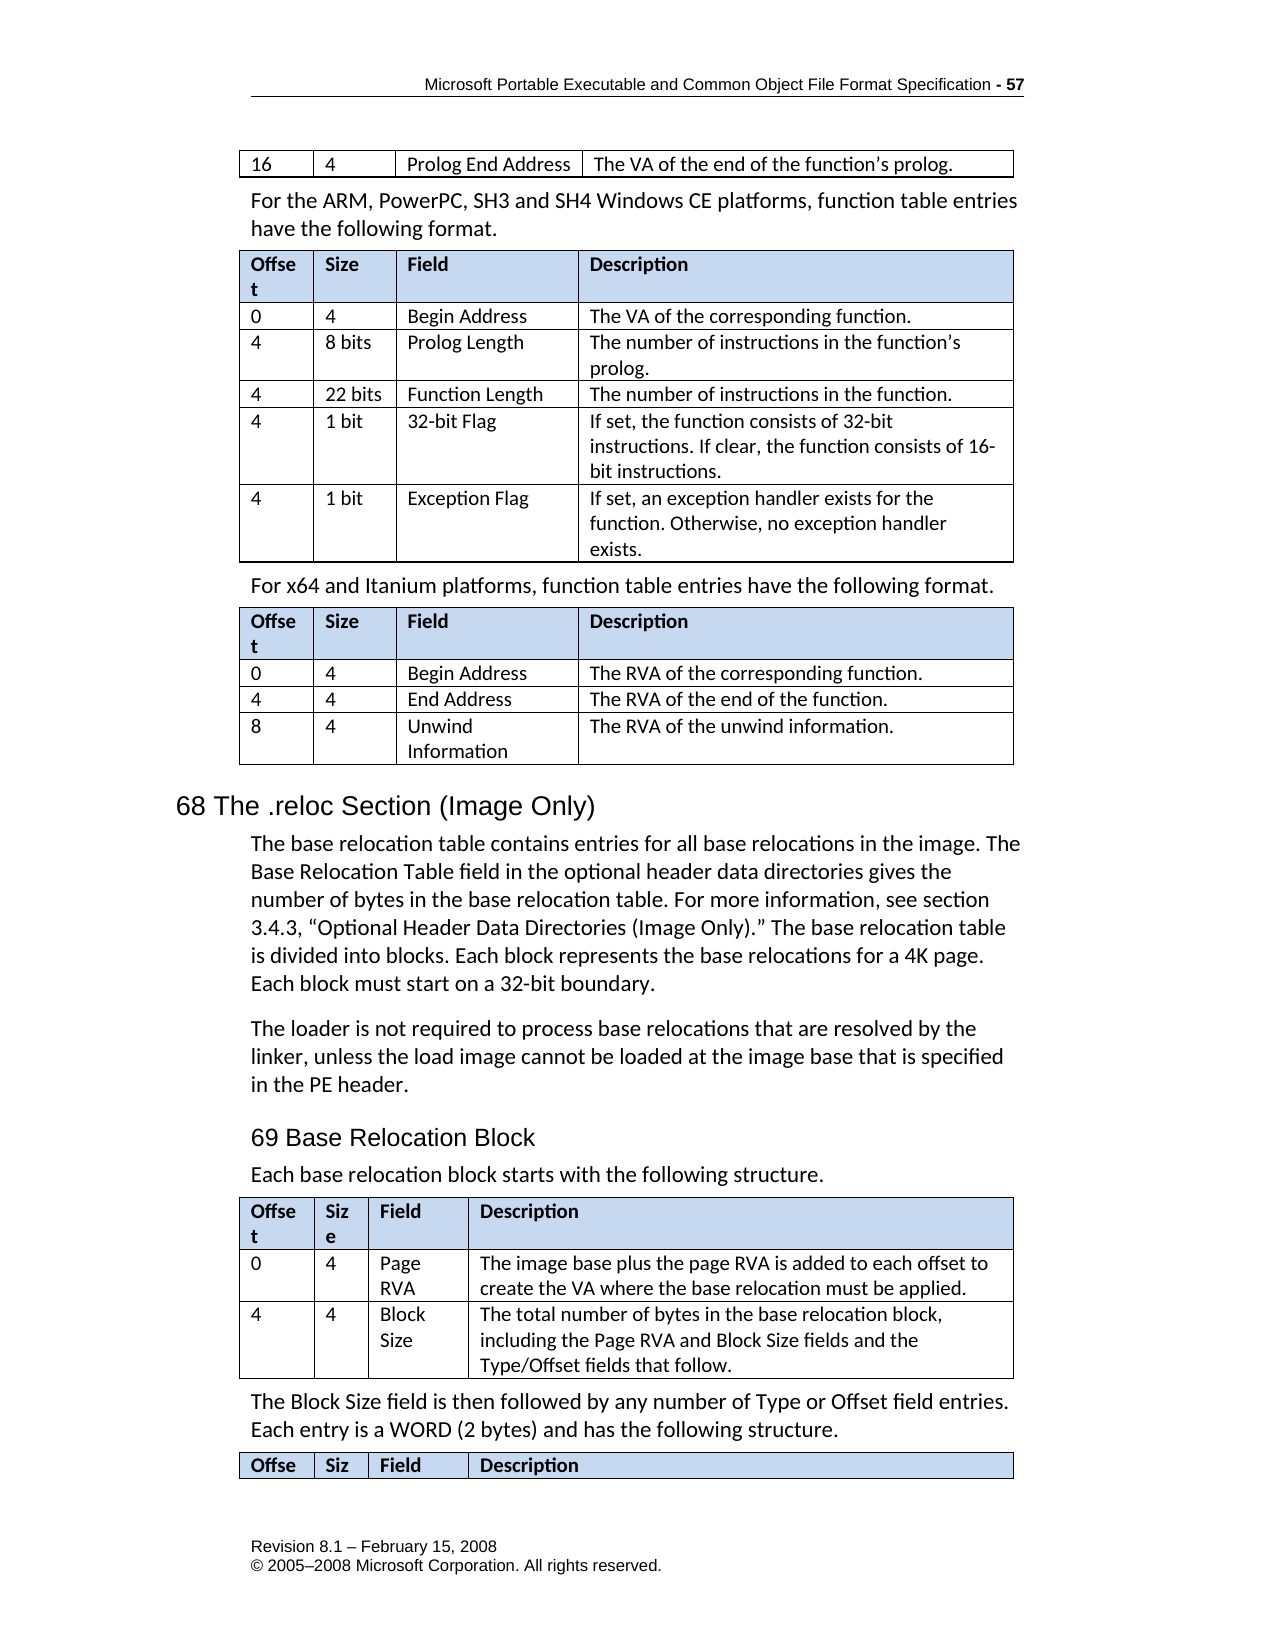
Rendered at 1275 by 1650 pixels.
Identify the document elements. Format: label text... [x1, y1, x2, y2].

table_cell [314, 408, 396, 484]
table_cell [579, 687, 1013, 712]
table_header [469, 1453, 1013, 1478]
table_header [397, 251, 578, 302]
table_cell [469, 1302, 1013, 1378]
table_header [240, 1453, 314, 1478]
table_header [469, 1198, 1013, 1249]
subtitle Base Relocation Block [251, 1123, 1024, 1152]
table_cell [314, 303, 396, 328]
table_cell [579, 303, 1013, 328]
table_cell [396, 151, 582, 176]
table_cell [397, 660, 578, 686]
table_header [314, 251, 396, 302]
text Each base relocation block starts with the following structure. [251, 1160, 1024, 1188]
text The base relocation table contains entries for all base relocations in the image. The Base Relocation Table field in the optional header data directories gives the number of bytes in the base relocation table. For more information, see section 3.4.3, “Optional Header Data Directories (Image Only).” The base relocation table is divided into blocks. Each block represents the base relocations for a 4K page. Each block must start on a 32-bit boundary. [251, 829, 1024, 998]
subtitle The .reloc Section (Image Only) [176, 790, 1024, 821]
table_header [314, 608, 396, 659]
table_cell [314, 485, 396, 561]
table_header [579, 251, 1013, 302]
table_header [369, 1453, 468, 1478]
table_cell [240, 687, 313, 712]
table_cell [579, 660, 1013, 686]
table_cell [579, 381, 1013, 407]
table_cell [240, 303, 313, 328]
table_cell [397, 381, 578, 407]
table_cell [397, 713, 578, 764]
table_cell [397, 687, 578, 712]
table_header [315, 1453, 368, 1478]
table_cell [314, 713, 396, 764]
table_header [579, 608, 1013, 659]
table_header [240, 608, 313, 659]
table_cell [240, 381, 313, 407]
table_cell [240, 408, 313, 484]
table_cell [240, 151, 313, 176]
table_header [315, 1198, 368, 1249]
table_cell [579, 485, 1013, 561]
text The loader is not required to process base relocations that are resolved by the linker, unless the load image cannot be loaded at the image base that is specified in the PE header. [251, 1014, 1024, 1098]
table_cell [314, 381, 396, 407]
text For the ARM, PowerPC, SH3 and SH4 Windows CE platforms, function table entries have the following format. [251, 186, 1024, 242]
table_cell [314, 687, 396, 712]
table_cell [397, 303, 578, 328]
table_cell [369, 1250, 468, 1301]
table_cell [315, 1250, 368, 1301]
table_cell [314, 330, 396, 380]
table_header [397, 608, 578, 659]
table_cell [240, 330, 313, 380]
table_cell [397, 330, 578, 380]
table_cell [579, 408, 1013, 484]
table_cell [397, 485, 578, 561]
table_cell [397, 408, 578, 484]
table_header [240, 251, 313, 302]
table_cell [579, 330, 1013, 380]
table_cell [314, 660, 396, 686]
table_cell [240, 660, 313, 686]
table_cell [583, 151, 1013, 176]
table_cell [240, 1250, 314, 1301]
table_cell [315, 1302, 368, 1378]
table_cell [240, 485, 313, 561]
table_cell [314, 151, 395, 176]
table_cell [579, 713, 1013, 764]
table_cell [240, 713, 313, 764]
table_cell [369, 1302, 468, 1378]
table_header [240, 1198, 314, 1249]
text For x64 and Itanium platforms, function table entries have the following format. [251, 571, 1024, 599]
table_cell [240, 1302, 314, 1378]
text The Block Size field is then followed by any number of Type or Offset field entries. Each entry is a WORD (2 bytes) and has the following structure. [251, 1387, 1024, 1443]
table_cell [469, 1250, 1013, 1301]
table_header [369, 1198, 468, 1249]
